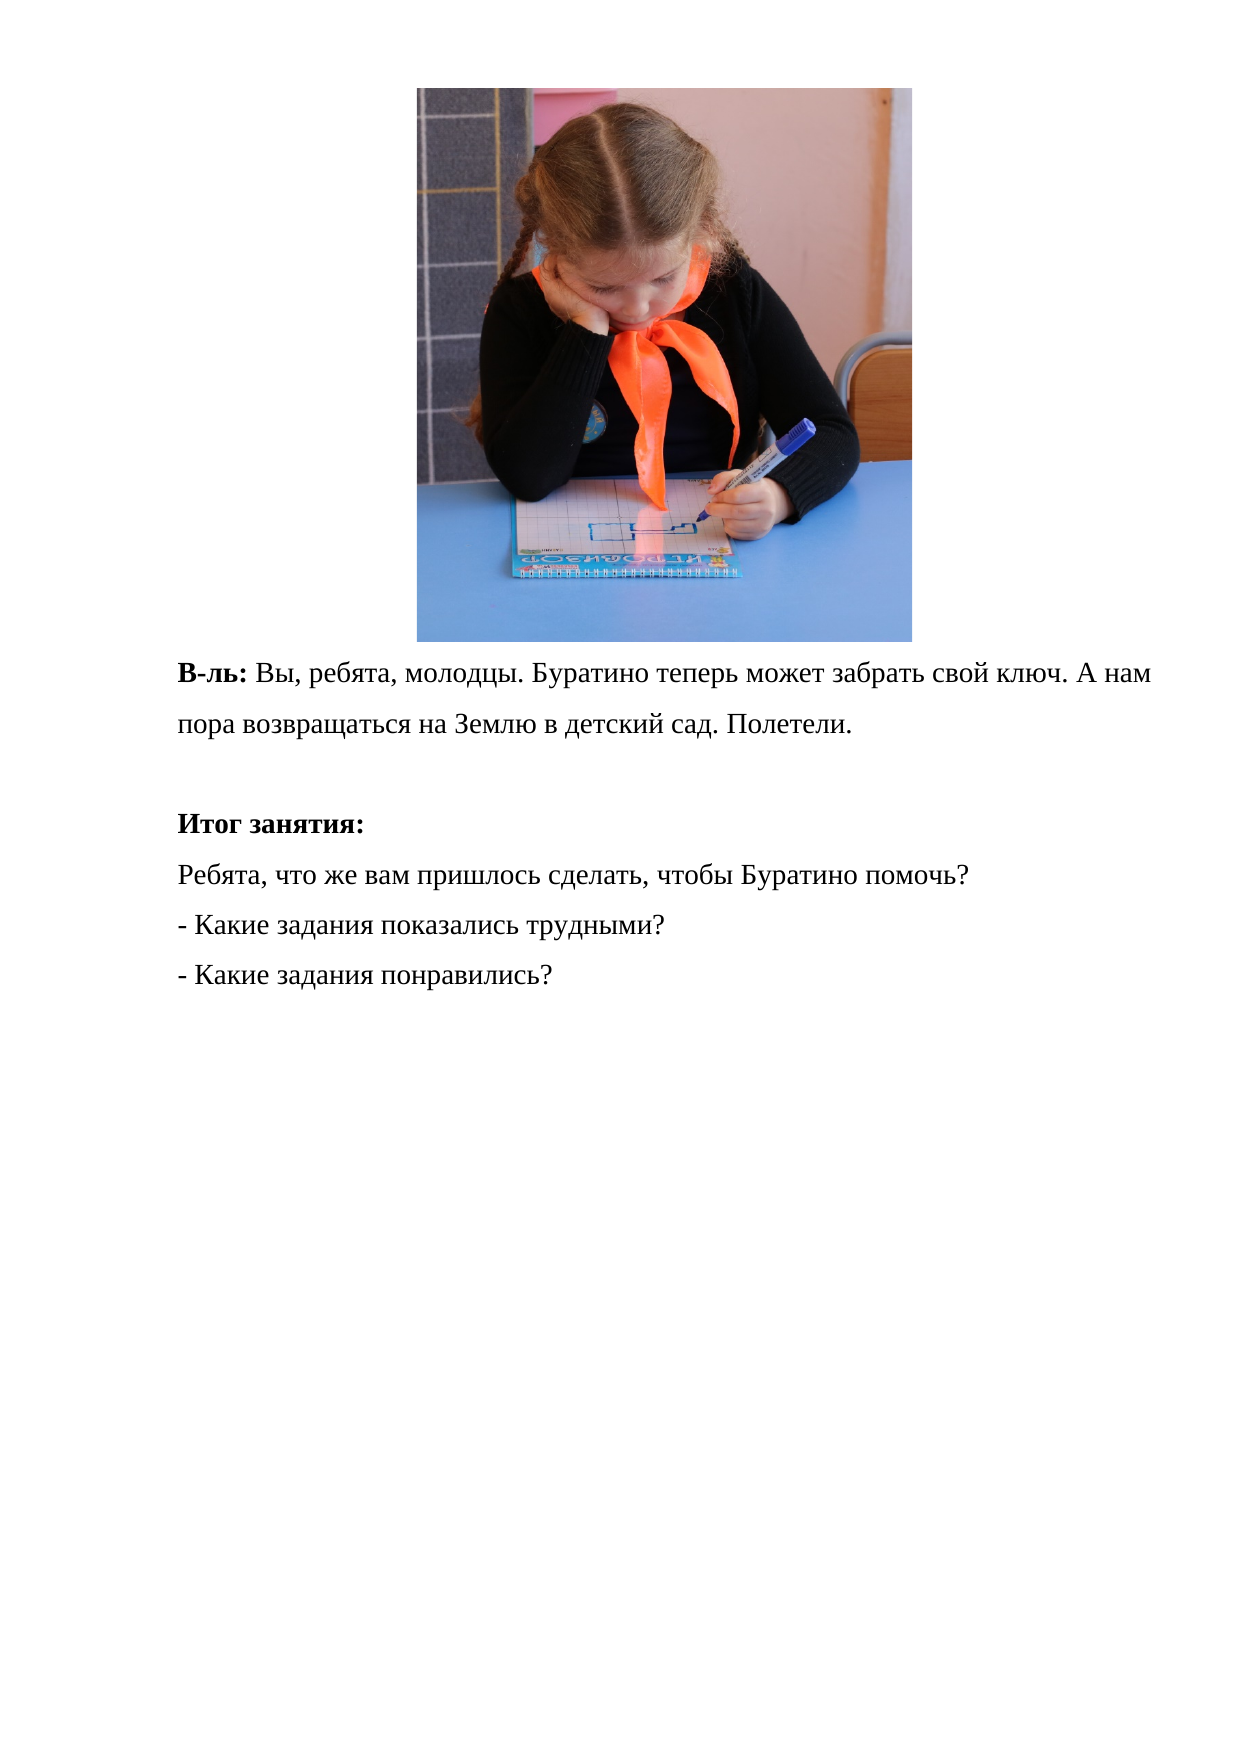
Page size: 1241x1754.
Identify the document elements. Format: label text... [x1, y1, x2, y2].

text В-ль: Вы, ребята, молодцы. Буратино теперь может забрать свой ключ. А нам пора возвращаться на Землю в детский сад. Полетели. [177, 656, 1152, 739]
picture [416, 88, 913, 642]
text - Какие задания показались трудными? [177, 907, 1152, 941]
text Итог занятия: [177, 806, 1152, 840]
text - Какие задания понравились? [177, 957, 1152, 991]
text Ребята, что же вам пришлось сделать, чтобы Буратино помочь? [177, 857, 1152, 890]
